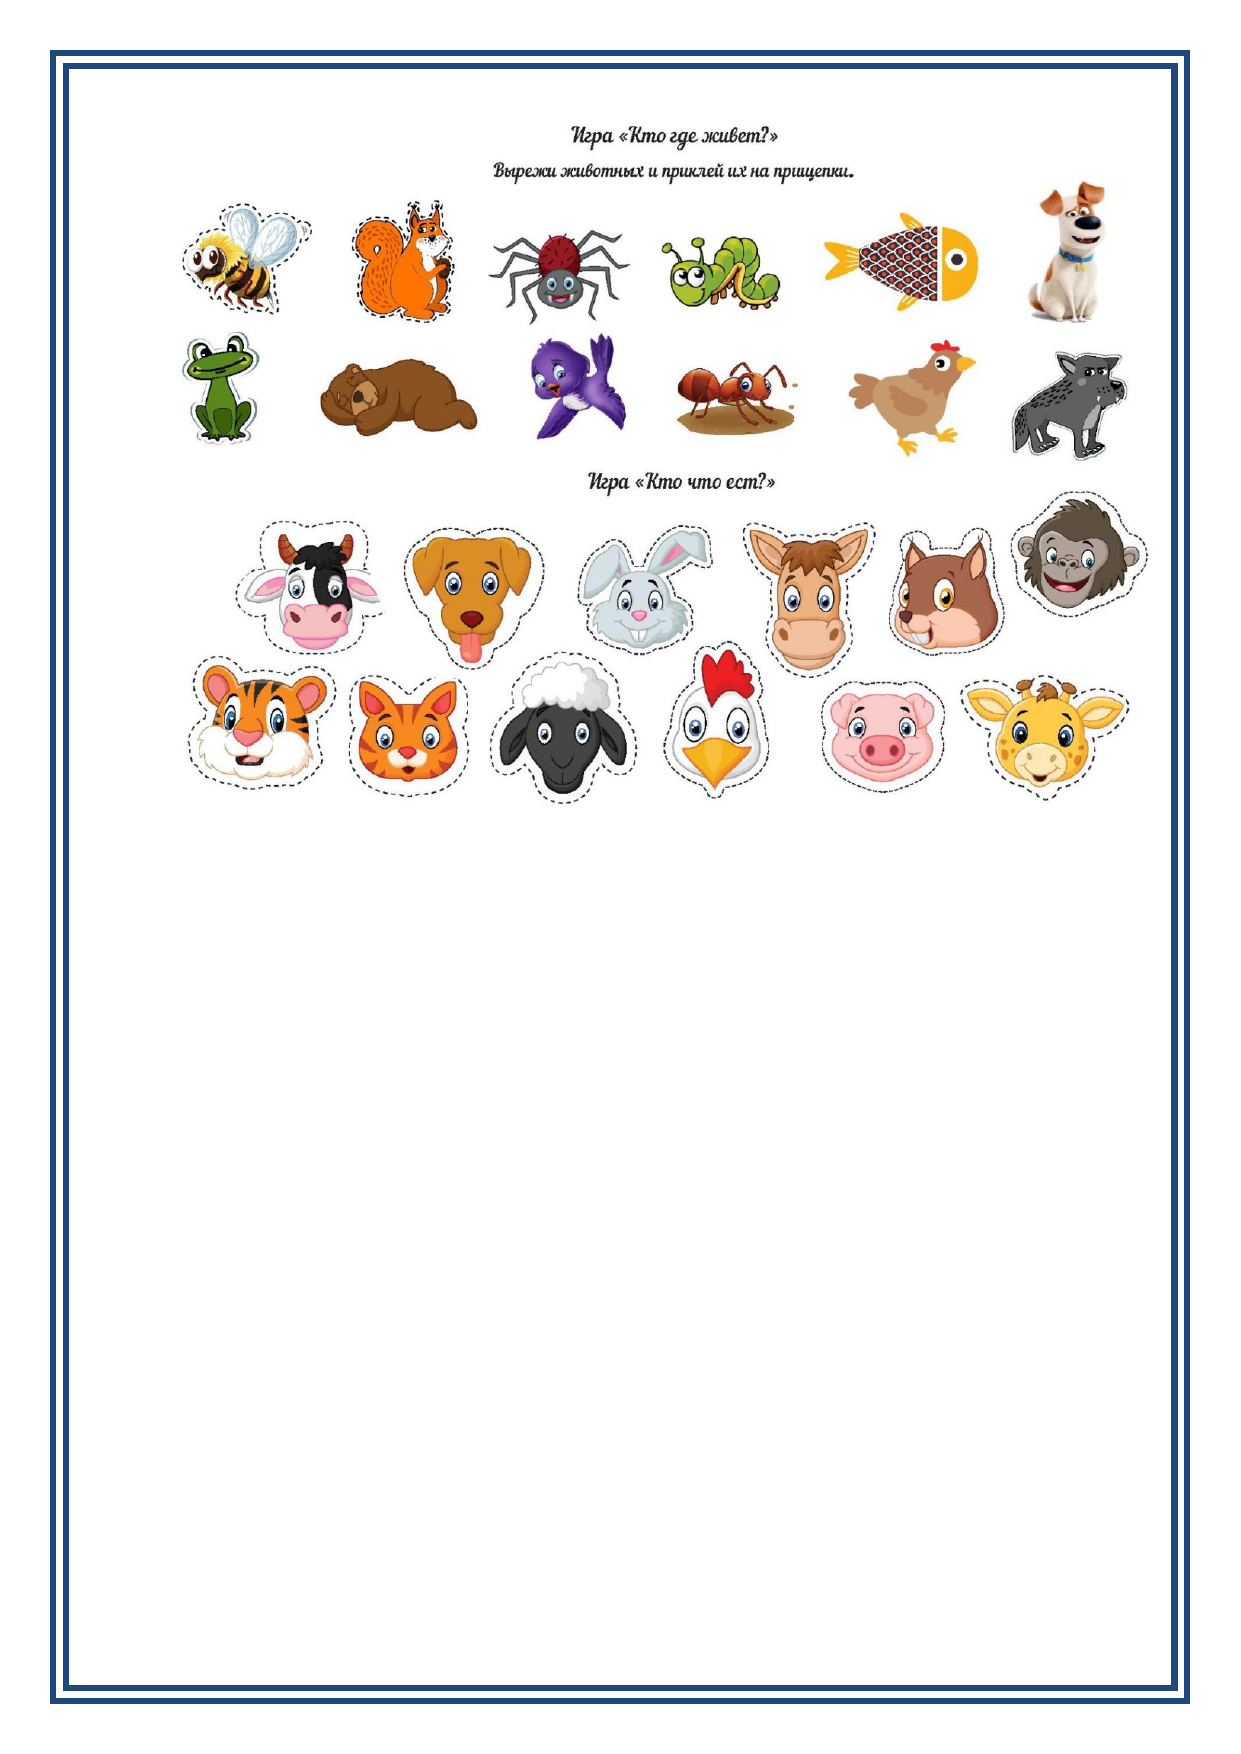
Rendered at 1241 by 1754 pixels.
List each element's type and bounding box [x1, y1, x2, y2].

picture [177, 118, 1152, 807]
